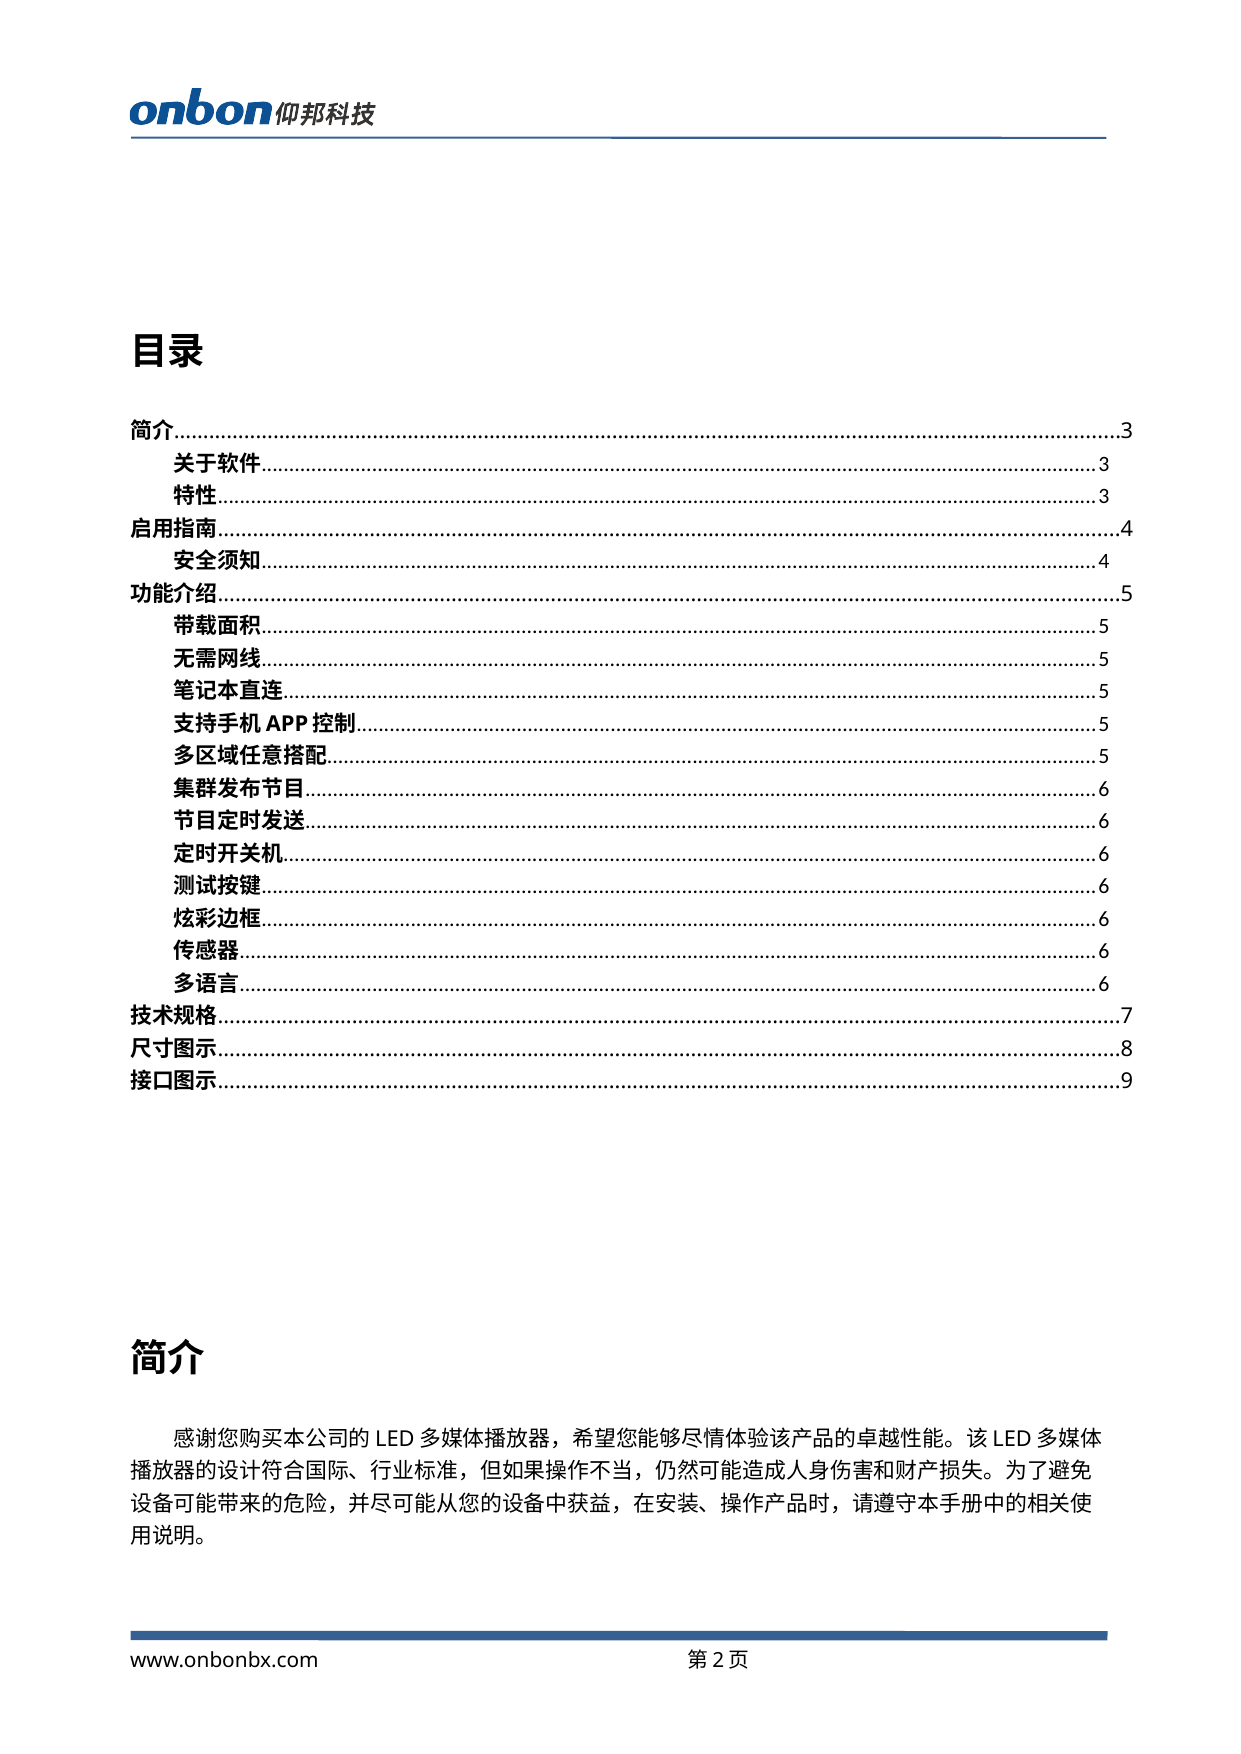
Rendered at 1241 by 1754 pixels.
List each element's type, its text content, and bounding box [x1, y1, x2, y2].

text 关于软件 3 [174, 445, 1110, 478]
text 启用指南 4 [130, 510, 1110, 543]
text 感谢您购买本公司的LED多媒体播放器，希望您能够尽情体验该产品的卓越性能。该LED多媒体播放器的设计符合国际、行业标准，但如果操作不当，仍然可能造成人身伤害和财产损失。为了避免设备可能带来的危险，并尽可能从您的设备中获益，在安装、操作产品时，请遵守本手册中的相关使用说明。 [130, 1420, 1110, 1550]
text 定时开关机 6 [174, 835, 1110, 868]
text 支持手机APP控制 5 [174, 705, 1110, 738]
text 带载面积 5 [174, 608, 1110, 640]
text 简介 3 [130, 413, 1110, 445]
text 集群发布节目 6 [174, 770, 1110, 803]
text 接口图示 9 [130, 1063, 1110, 1095]
text 无需网线 5 [174, 640, 1110, 673]
text 尺寸图示 8 [130, 1030, 1110, 1063]
text 特性 3 [174, 478, 1110, 510]
text 技术规格 7 [130, 998, 1110, 1030]
text 多语言 6 [174, 965, 1110, 998]
text 简介 [130, 1323, 1110, 1388]
text 目录 [130, 315, 1110, 380]
text 功能介绍 5 [130, 575, 1110, 608]
picture [129, 88, 376, 126]
text 安全须知 4 [174, 543, 1110, 575]
text 传感器 6 [174, 933, 1110, 965]
text 测试按键 6 [174, 868, 1110, 900]
text 多区域任意搭配 5 [174, 738, 1110, 770]
text 炫彩边框 6 [174, 900, 1110, 933]
text 笔记本直连 5 [174, 673, 1110, 705]
text 节目定时发送 6 [174, 803, 1110, 835]
